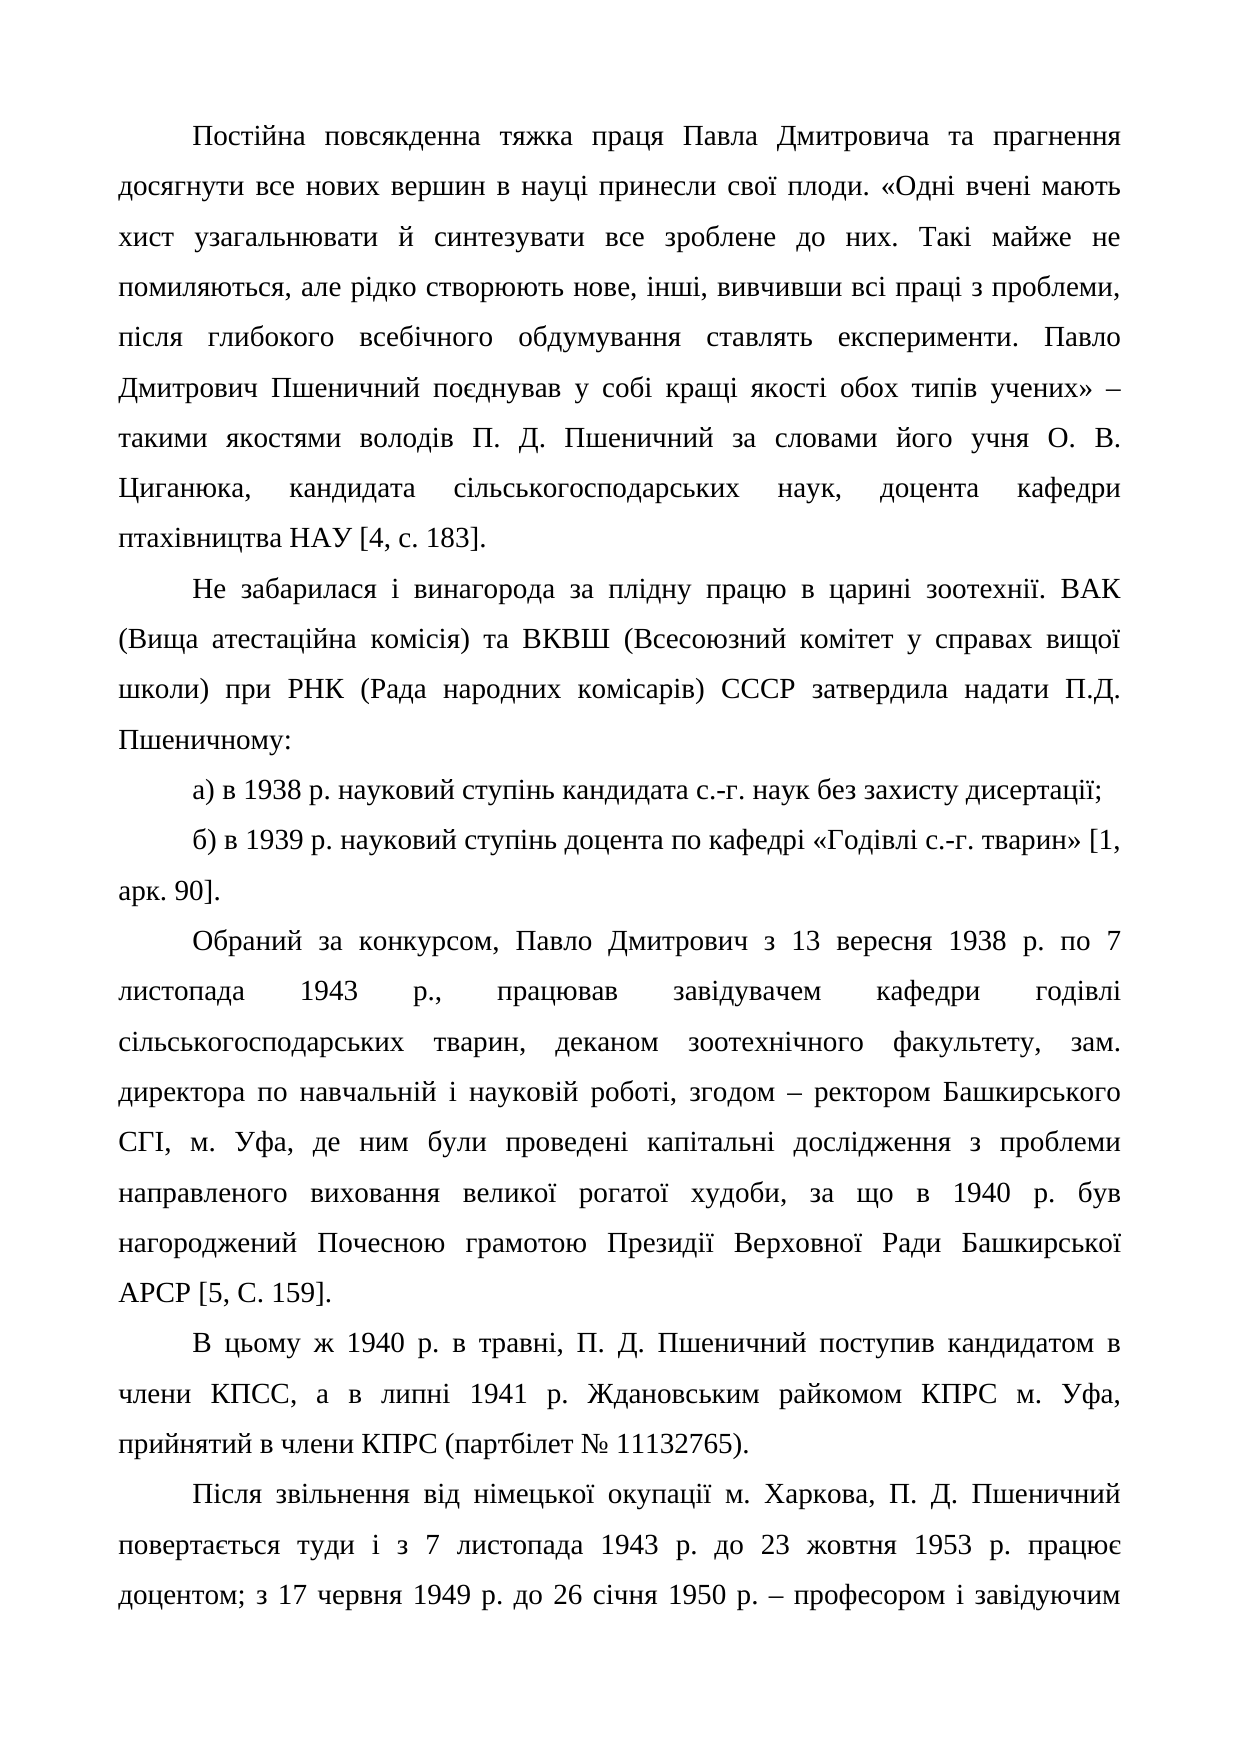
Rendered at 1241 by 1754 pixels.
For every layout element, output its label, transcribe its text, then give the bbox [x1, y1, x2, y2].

text б) в 1939 р. науковий ступінь доцента по кафедрі «Годівлі с.-г. тварин» [1, арк. 90]. [118, 822, 1122, 906]
text Постійна повсякденна тяжка праця Павла Дмитровича та прагнення досягнути все нових вершин в науці принесли свої плоди. «Одні вчені мають хист узагальнювати й синтезувати все зроблене до них. Такі майже не помиляються, але рідко створюють нове, інші, вивчивши всі праці з проблеми, після глибокого всебічного обдумування ставлять експерименти. Павло Дмитрович Пшеничний поєднував у собі кращі якості обох типів учених» – такими якостями володів П. Д. Пшеничний за словами його учня О. В. Циганюка, кандидата сільськогосподарських наук, доцента кафедри птахівництва НАУ [4, с. 183]. [118, 118, 1122, 554]
text Обраний за конкурсом, Павло Дмитрович з 13 вересня 1938 р. по 7 листопада 1943 р., працював завідувачем кафедри годівлі сільськогосподарських тварин, деканом зоотехнічного факультету, зам. директора по навчальній і науковій роботі, згодом – ректором Башкирського СГІ, м. Уфа, де ним були проведені капітальні дослідження з проблеми направленого виховання великої рогатої худоби, за що в 1940 р. був нагороджений Почесною грамотою Президії Верховної Ради Башкирської АРСР [5, С. 159]. [118, 923, 1122, 1309]
text Не забарилася і винагорода за плідну працю в царині зоотехнії. ВАК (Вища атестаційна комісія) та ВКВШ (Всесоюзний комітет у справах вищої школи) при РНК (Рада народних комісарів) СССР затвердила надати П.Д. Пшеничному: [118, 571, 1122, 755]
text а) в 1938 р. науковий ступінь кандидата с.-г. наук без захисту дисертації; [118, 772, 1122, 806]
text В цьому ж 1940 р. в травні, П. Д. Пшеничний поступив кандидатом в члени КПСС, а в липні 1941 р. Ждановським райкомом КПРС м. Уфа, прийнятий в члени КПРС (партбілет № 11132765). [118, 1326, 1122, 1460]
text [118, 1477, 1122, 1611]
